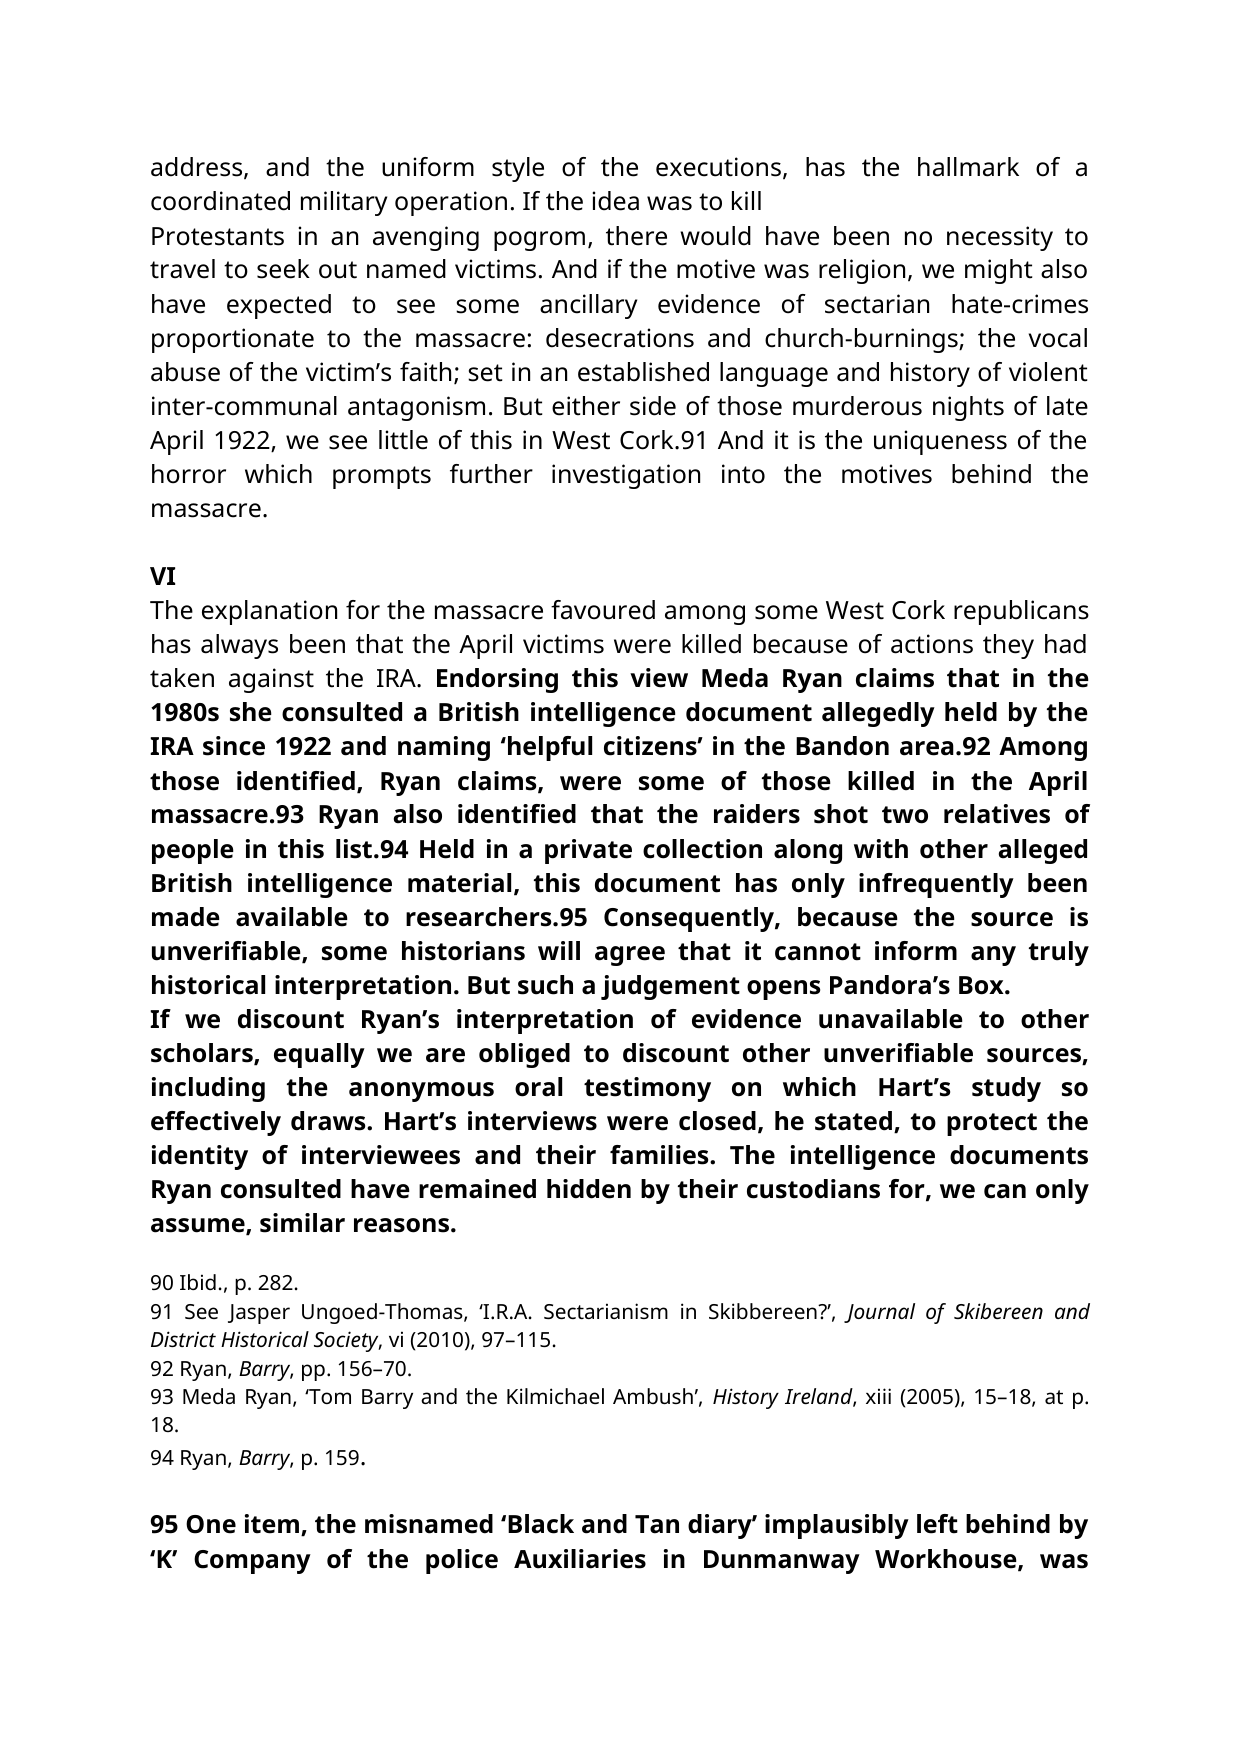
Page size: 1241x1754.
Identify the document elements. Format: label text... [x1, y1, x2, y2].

text If we discount Ryan’s interpretation of evidence unavailable to other scholars, equally we are obliged to discount other unverifiable sources, including the anonymous oral testimony on which Hart’s study so effectively draws. Hart’s interviews were closed, he stated, to protect the identity of interviewees and their families. The intelligence documents Ryan consulted have remained hidden by their custodians for, we can only assume, similar reasons. [150, 1002, 1090, 1240]
text The explanation for the massacre favoured among some West Cork republicans has always been that the April victims were killed because of actions they had taken against the IRA. Endorsing this view Meda Ryan claims that in the 1980s she consulted a British intelligence document allegedly held by the IRA since 1922 and naming ‘helpful citizens’ in the Bandon area.92 Among those identified, Ryan claims, were some of those killed in the April massacre.93 Ryan also identified that the raiders shot two relatives of people in this list.94 Held in a private collection along with other alleged British intelligence material, this document has only infrequently been made available to researchers.95 Consequently, because the source is unverifiable, some historians will agree that it cannot inform any truly historical interpretation. But such a judgement opens Pandora’s Box. [150, 593, 1090, 1002]
text 91 See Jasper Ungoed-Thomas, ‘I.R.A. Sectarianism in Skibbereen?’, Journal of Skibereen and District Historical Society, vi (2010), 97–115. [150, 1297, 1090, 1354]
text VI [150, 559, 1090, 593]
text 94 Ryan, Barry, p. 159. [150, 1439, 1090, 1473]
text Protestants in an avenging pogrom, there would have been no necessity to travel to seek out named victims. And if the motive was religion, we might also have expected to see some ancillary evidence of sectarian hate-crimes proportionate to the massacre: desecrations and church-burnings; the vocal abuse of the victim’s faith; set in an established language and history of violent inter-communal antagonism. But either side of those murderous nights of late April 1922, we see little of this in West Cork.91 And it is the uniqueness of the horror which prompts further investigation into the motives behind the massacre. [150, 218, 1090, 525]
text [150, 150, 1090, 218]
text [150, 1507, 1090, 1575]
text 90 Ibid., p. 282. [150, 1268, 1090, 1297]
text 92 Ryan, Barry, pp. 156–70. [150, 1354, 1090, 1382]
text 93 Meda Ryan, ‘Tom Barry and the Kilmichael Ambush’, History Ireland, xiii (2005), 15–18, at p. 18. [150, 1382, 1090, 1439]
